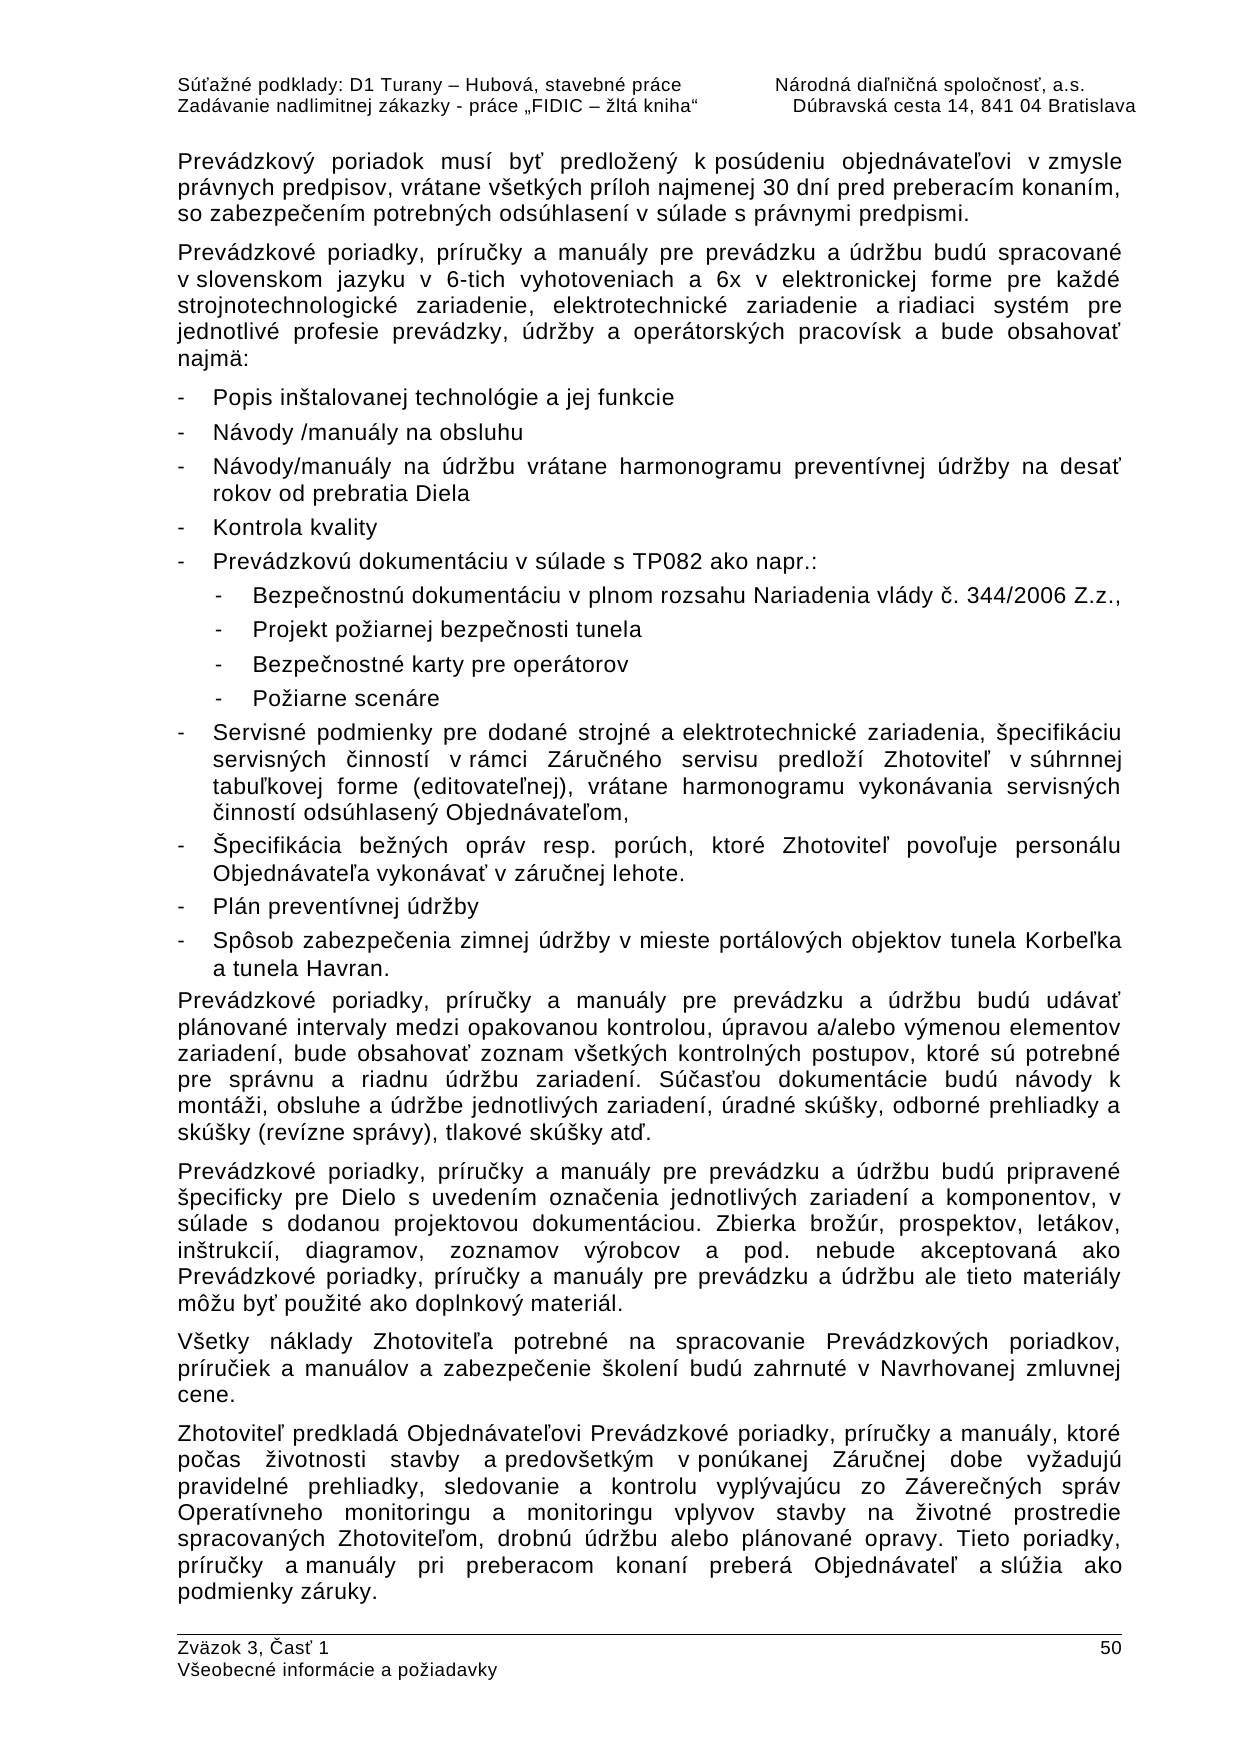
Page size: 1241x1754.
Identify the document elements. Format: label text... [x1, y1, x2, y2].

text Všetky náklady Zhotoviteľa potrebné na spracovanie Prevádzkových poriadkov, príručiek a manuálov a zabezpečenie školení budú zahrnuté v Navrhovanej zmluvnej cene. [177, 1328, 1122, 1407]
list Bezpečnostné karty pre operátorov [215, 650, 1122, 678]
list Projekt požiarnej bezpečnosti tunela [215, 615, 1122, 643]
list Plán preventívnej údržby [177, 892, 1122, 920]
list Návody /manuály na obsluhu [177, 418, 1122, 446]
text Prevádzkové poriadky, príručky a manuály pre prevádzku a údržbu budú udávať plánované intervaly medzi opakovanou kontrolou, úpravou a/alebo výmenou elementov zariadení, bude obsahovať zoznam všetkých kontrolných postupov, ktoré sú potrebné pre správnu a riadnu údržbu zariadení. Súčasťou dokumentácie budú návody k montáži, obsluhe a údržbe jednotlivých zariadení, úradné skúšky, odborné prehliadky a skúšky (revízne správy), tlakové skúšky atď. [177, 987, 1122, 1145]
list Popis inštalovanej technológie a jej funkcie [177, 383, 1122, 411]
list Bezpečnostnú dokumentáciu v plnom rozsahu Nariadenia vlády č. 344/2006 Z.z., [215, 581, 1122, 609]
text Prevádzkové poriadky, príručky a manuály pre prevádzku a údržbu budú pripravené špecificky pre Dielo s uvedením označenia jednotlivých zariadení a komponentov, v súlade s dodanou projektovou dokumentáciou. Zbierka brožúr, prospektov, letákov, inštrukcií, diagramov, zoznamov výrobcov a pod. nebude akceptovaná ako Prevádzkové poriadky, príručky a manuály pre prevádzku a údržbu ale tieto materiály môžu byť použité ako doplnkový materiál. [177, 1158, 1122, 1316]
list Návody/manuály na údržbu vrátane harmonogramu preventívnej údržby na desať rokov od prebratia Diela [177, 452, 1122, 506]
list Kontrola kvality [177, 513, 1122, 541]
list Servisné podmienky pre dodané strojné a elektrotechnické zariadenia, špecifikáciu servisných činností v rámci Záručného servisu predloží Zhotoviteľ v súhrnnej tabuľkovej forme (editovateľnej), vrátane harmonogramu vykonávania servisných činností odsúhlasený Objednávateľom, [177, 718, 1122, 825]
text Zhotoviteľ predkladá Objednávateľovi Prevádzkové poriadky, príručky a manuály, ktoré počas životnosti stavby a predovšetkým v ponúkanej Záručnej dobe vyžadujú pravidelné prehliadky, sledovanie a kontrolu vyplývajúcu zo Záverečných správ Operatívneho monitoringu a monitoringu vplyvov stavby na životné prostredie spracovaných Zhotoviteľom, drobnú údržbu alebo plánované opravy. Tieto poriadky, príručky a manuály pri preberacom konaní preberá Objednávateľ a slúžia ako podmienky záruky. [177, 1420, 1122, 1604]
list Špecifikácia bežných opráv resp. porúch, ktoré Zhotoviteľ povoľuje personálu Objednávateľa vykonávať v záručnej lehote. [177, 832, 1122, 886]
list Prevádzkovú dokumentáciu v súlade s TP082 ako napr.: [177, 547, 1122, 575]
list Spôsob zabezpečenia zimnej údržby v mieste portálových objektov tunela Korbeľka a tunela Havran. [177, 926, 1122, 981]
text Prevádzkový poriadok musí byť predložený k posúdeniu objednávateľovi v zmysle právnych predpisov, vrátane všetkých príloh najmenej 30 dní pred preberacím konaním, so zabezpečením potrebných odsúhlasení v súlade s právnymi predpismi. [177, 148, 1122, 227]
list Požiarne scenáre [215, 684, 1122, 712]
text Prevádzkové poriadky, príručky a manuály pre prevádzku a údržbu budú spracované v slovenskom jazyku v 6-tich vyhotoveniach a 6x v elektronickej forme pre každé strojnotechnologické zariadenie, elektrotechnické zariadenie a riadiaci systém pre jednotlivé profesie prevádzky, údržby a operátorských pracovísk a bude obsahovať najmä: [177, 239, 1122, 371]
